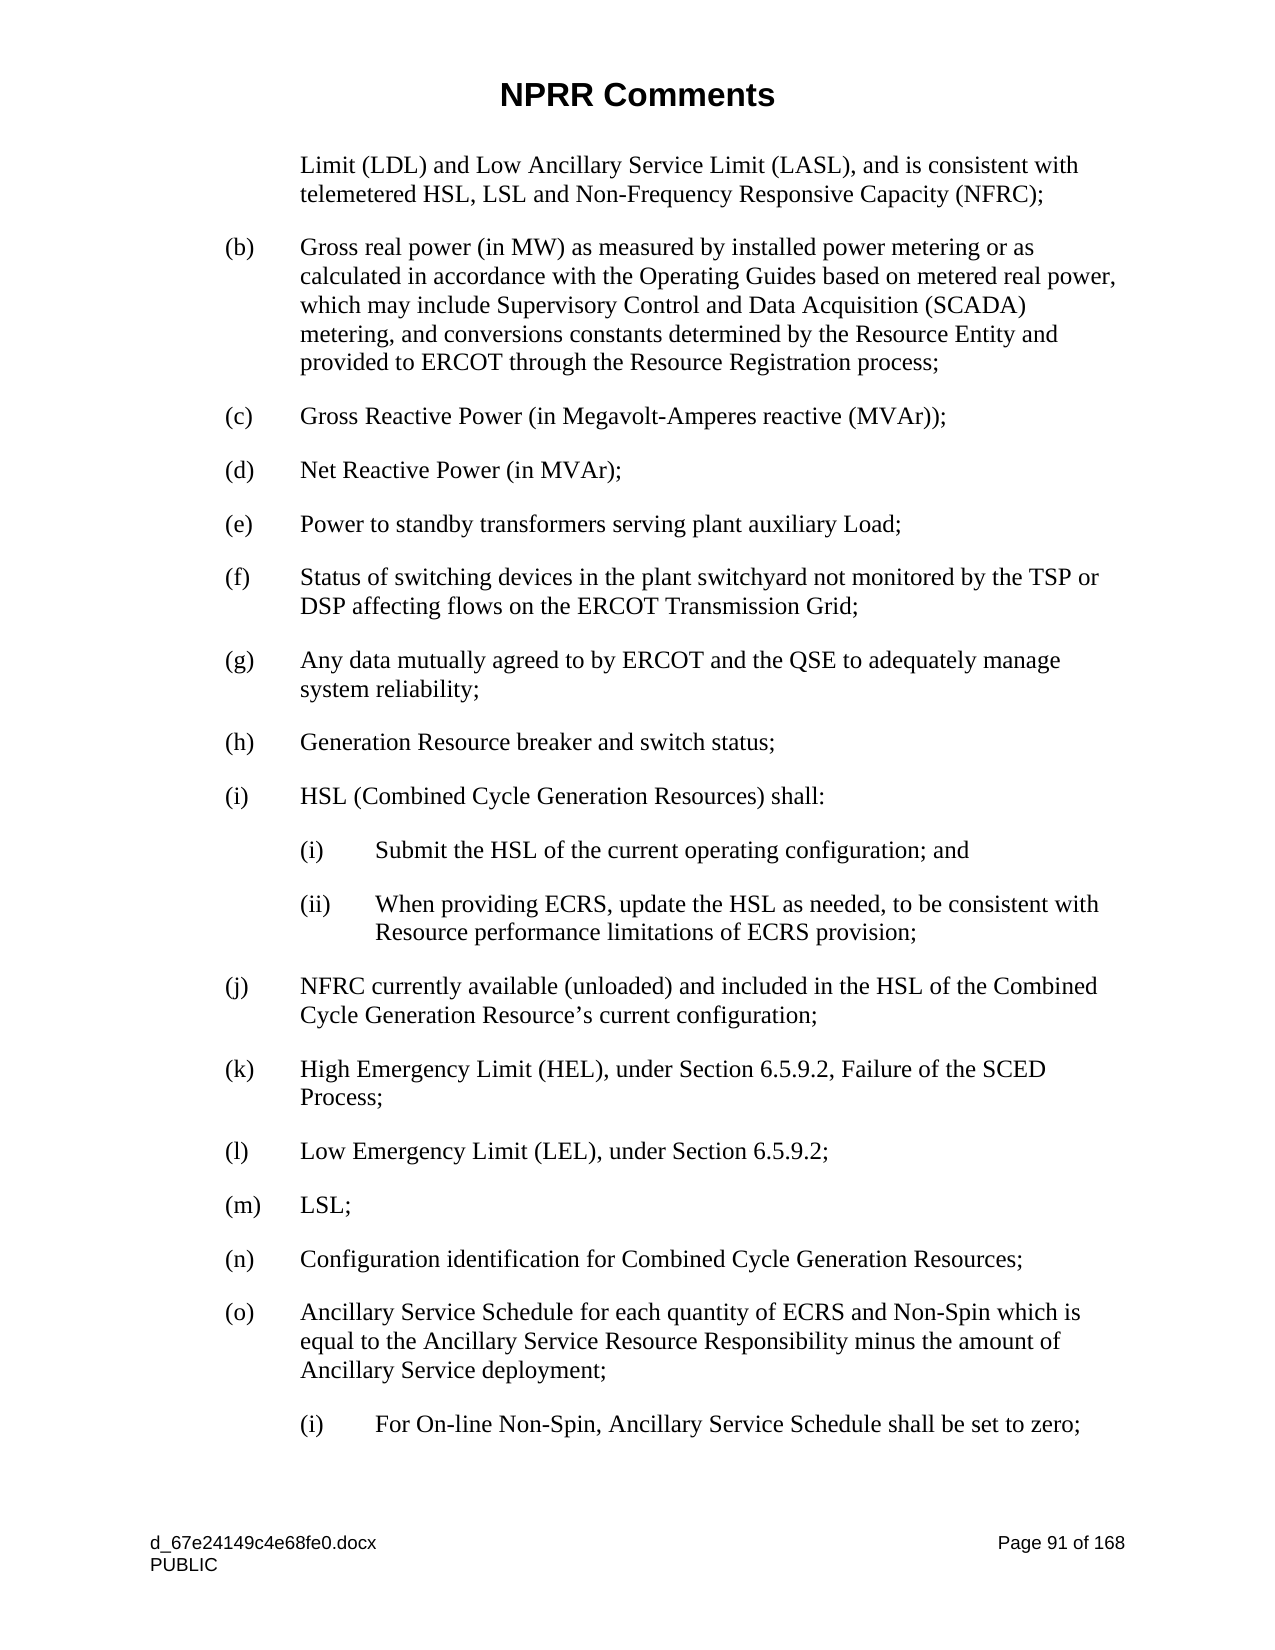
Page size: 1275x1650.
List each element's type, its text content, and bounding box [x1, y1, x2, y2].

text (e) Power to standby transformers serving plant auxiliary Load; [225, 509, 1125, 537]
text (b) Gross real power (in MW) as measured by installed power metering or as calculated in accordance with the Operating Guides based on metered real power, which may include Supervisory Control and Data Acquisition (SCADA) metering, and conversions constants determined by the Resource Entity and provided to ERCOT through the Resource Registration process; [225, 232, 1125, 376]
text (h) Generation Resource breaker and switch status; [225, 727, 1125, 756]
text (c) Gross Reactive Power (in Megavolt-Amperes reactive (MVAr)); [225, 401, 1125, 430]
text (n) Configuration identification for Combined Cycle Generation Resources; [225, 1244, 1125, 1272]
text (l) Low Emergency Limit (LEL), under Section 6.5.9.2; [225, 1136, 1125, 1165]
text (m) LSL; [225, 1190, 1125, 1219]
text (k) High Emergency Limit (HEL), under Section 6.5.9.2, Failure of the SCED Process; [225, 1054, 1125, 1111]
text (i) For On-line Non-Spin, Ancillary Service Schedule shall be set to zero; [300, 1409, 1125, 1437]
text (j) NFRC currently available (unloaded) and included in the HSL of the Combined Cycle Generation Resource’s current configuration; [225, 971, 1125, 1029]
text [225, 150, 1125, 207]
text (d) Net Reactive Power (in MVAr); [225, 455, 1125, 484]
text (ii) When providing ECRS, update the HSL as needed, to be consistent with Resource performance limitations of ECRS provision; [300, 889, 1125, 946]
text (i) Submit the HSL of the current operating configuration; and [300, 835, 1125, 864]
text (g) Any data mutually agreed to by ERCOT and the QSE to adequately manage system reliability; [225, 645, 1125, 702]
text (i) HSL (Combined Cycle Generation Resources) shall: [225, 781, 1125, 810]
text (o) Ancillary Service Schedule for each quantity of ECRS and Non-Spin which is equal to the Ancillary Service Resource Responsibility minus the amount of Ancillary Service deployment; [225, 1297, 1125, 1384]
text (f) Status of switching devices in the plant switchyard not monitored by the TSP or DSP affecting flows on the ERCOT Transmission Grid; [225, 562, 1125, 620]
